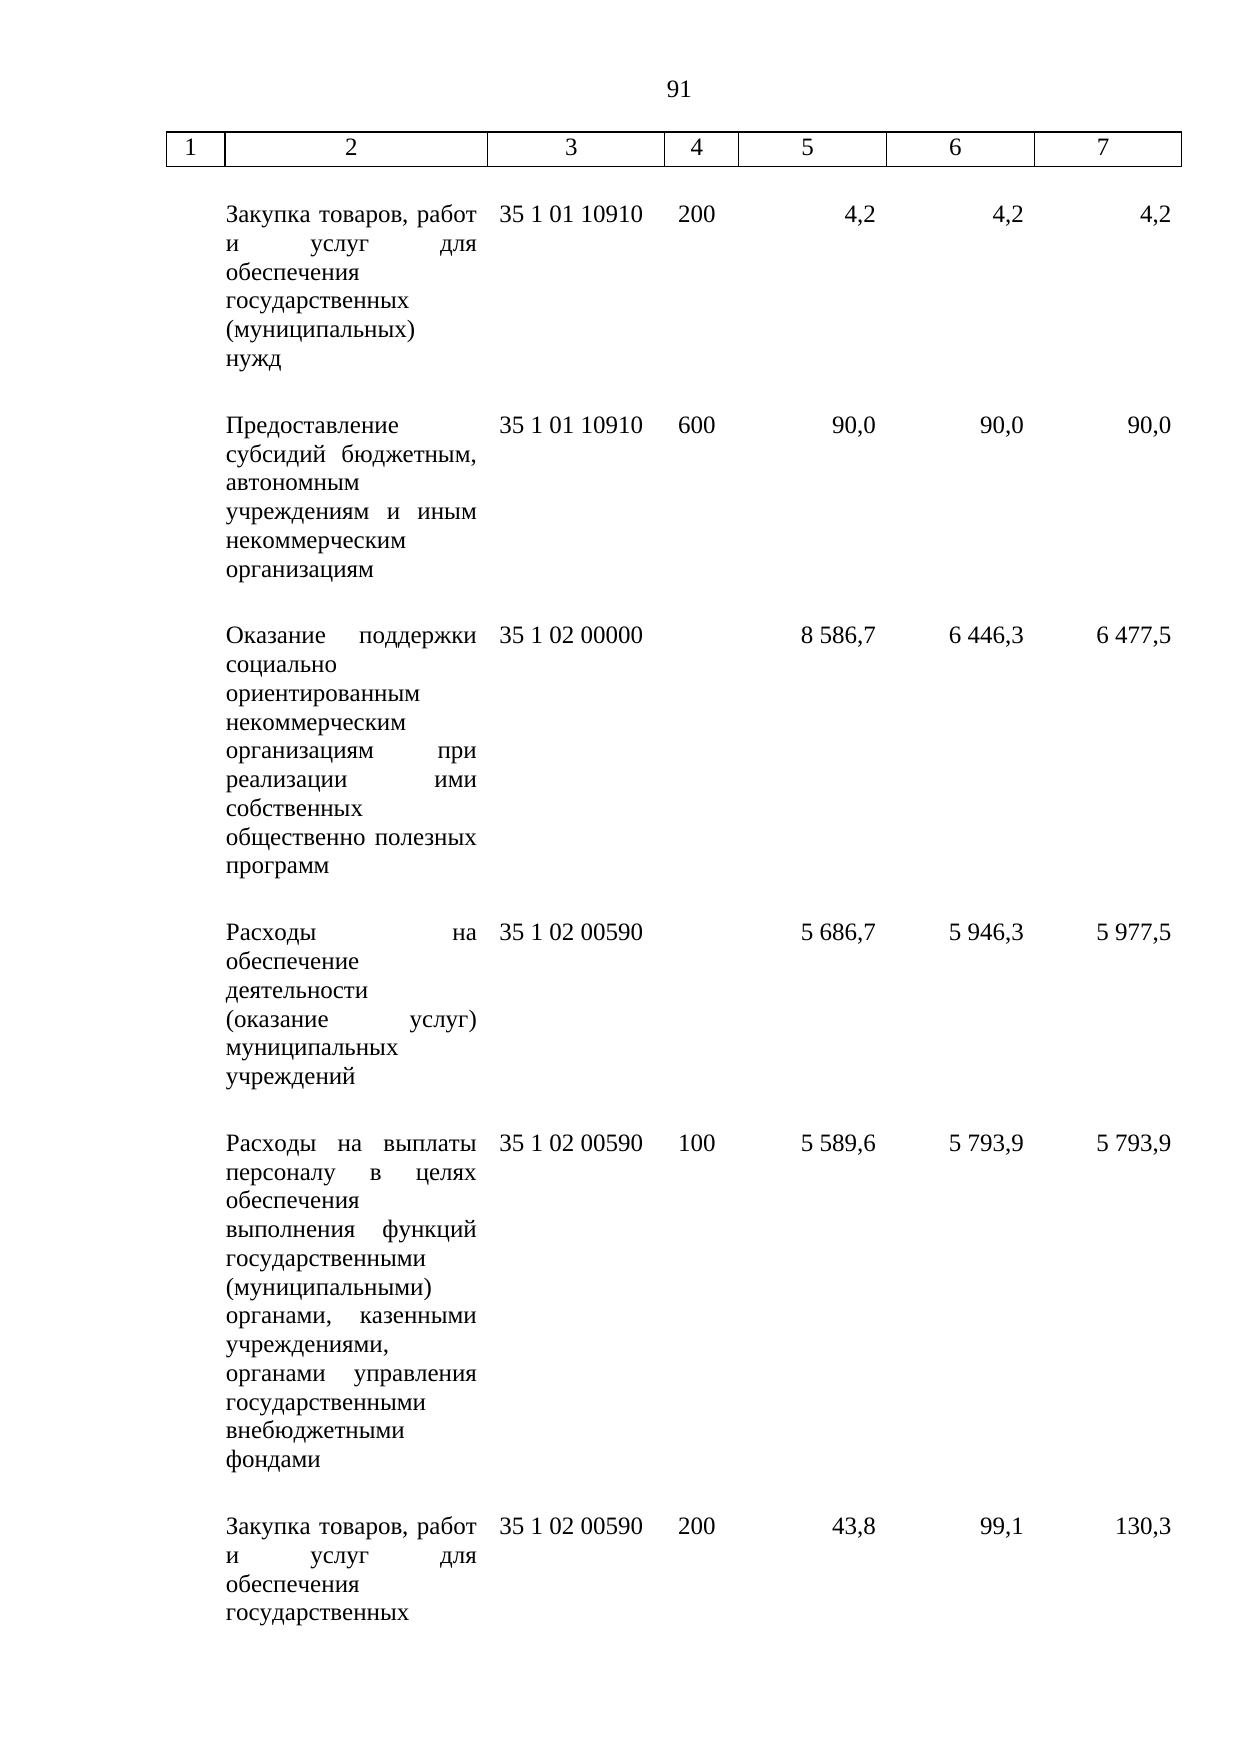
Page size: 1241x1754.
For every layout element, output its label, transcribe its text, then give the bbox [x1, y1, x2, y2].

table_header 5 [739, 133, 886, 166]
table_header 3 [488, 133, 664, 166]
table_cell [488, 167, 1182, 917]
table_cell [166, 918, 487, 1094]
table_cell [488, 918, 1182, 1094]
table_header 4 [665, 133, 738, 166]
table_header 7 [1035, 133, 1181, 166]
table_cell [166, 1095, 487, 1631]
table_header 1 [167, 133, 224, 166]
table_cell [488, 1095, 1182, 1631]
table_header 2 [226, 133, 487, 166]
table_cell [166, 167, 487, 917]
table_header 6 [887, 133, 1034, 166]
